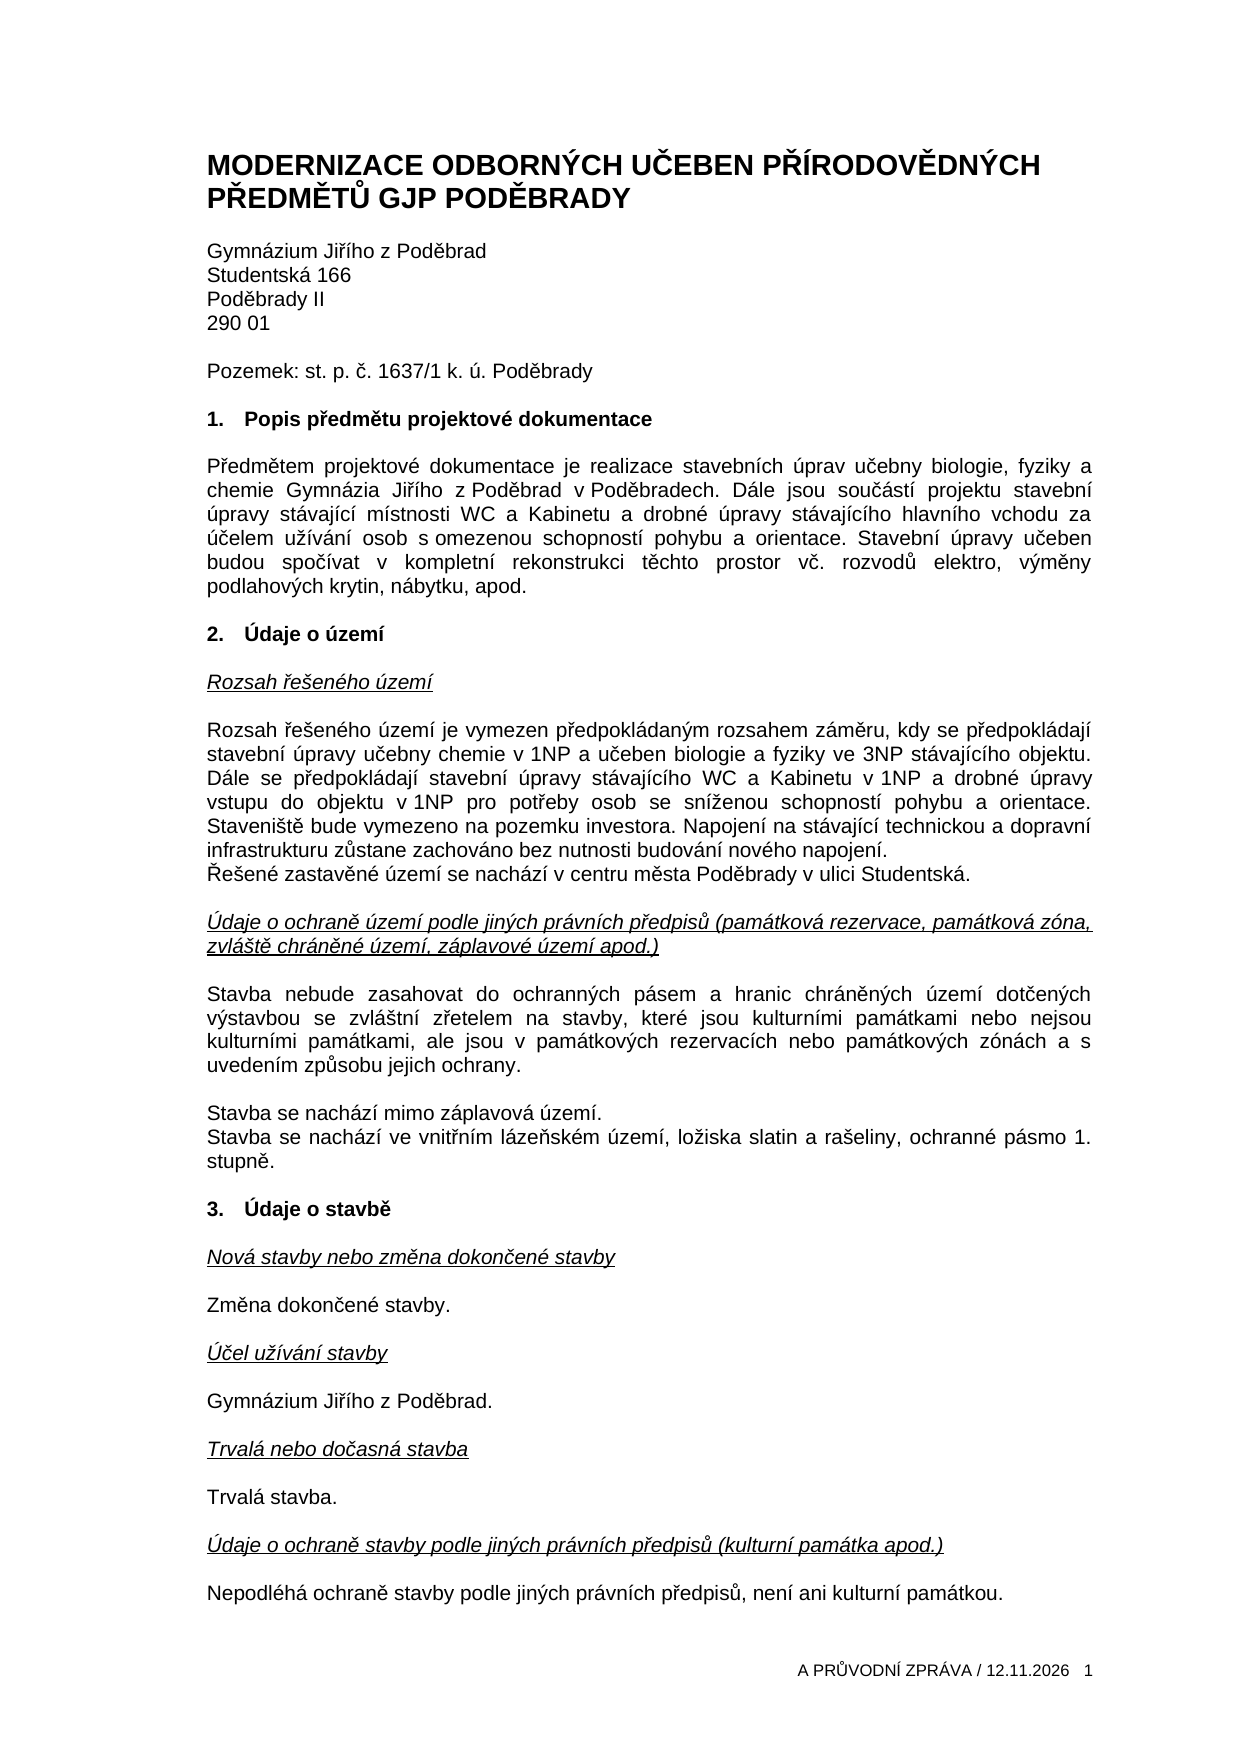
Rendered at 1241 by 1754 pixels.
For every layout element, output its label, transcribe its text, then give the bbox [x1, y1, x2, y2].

text Studentská 166 [207, 263, 1093, 287]
text 290 01 [207, 311, 1093, 334]
list Popis předmětu projektové dokumentace [207, 406, 975, 430]
text Řešené zastavěné území se nachází v centru města Poděbrady v ulici Studentská. [207, 862, 1093, 886]
text Údaje o ochraně území podle jiných právních předpisů (památková rezervace, památková zóna, zvláště chráněné území, záplavové území apod.) [207, 932, 1093, 957]
text Údaje o ochraně území podle jiných právních předpisů (památková rezervace, památková zóna, zvláště chráněné území, záplavové území apod.) [207, 909, 1093, 931]
text Údaje o ochraně stavby podle jiných právních předpisů (kulturní památka apod.) [207, 1532, 1093, 1556]
text Nepodléhá ochraně stavby podle jiných právních předpisů, není ani kulturní památkou. [207, 1580, 1093, 1604]
list Údaje o stavbě [207, 1197, 975, 1221]
list Údaje o území [207, 622, 975, 646]
text Stavba se nachází ve vnitřním lázeňském území, ložiska slatin a rašeliny, ochranné pásmo 1. stupně. [207, 1125, 1093, 1173]
text Rozsah řešeného území [207, 670, 975, 694]
text Poděbrady II [207, 287, 1093, 311]
text Změna dokončené stavby. [207, 1293, 975, 1317]
text Trvalá nebo dočasná stavba [207, 1437, 1093, 1461]
text Nová stavby nebo změna dokončené stavby [207, 1245, 1093, 1269]
text Rozsah řešeného území je vymezen předpokládaným rozsahem záměru, kdy se předpokládají stavební úpravy učebny chemie v 1NP a učeben biologie a fyziky ve 3NP stávajícího objektu. Dále se předpokládají stavební úpravy stávajícího WC a Kabinetu v 1NP a drobné úpravy vstupu do objektu v 1NP pro potřeby osob se sníženou schopností pohybu a orientace. Staveniště bude vymezeno na pozemku investora. Napojení na stávající technickou a dopravní infrastrukturu zůstane zachováno bez nutnosti budování nového napojení. [207, 718, 1093, 862]
text Pozemek: st. p. č. 1637/1 k. ú. Poděbrady [207, 358, 1093, 382]
text Účel užívání stavby [207, 1341, 1093, 1365]
text Gymnázium Jiřího z Poděbrad. [148, 1389, 1093, 1413]
text Trvalá stavba. [207, 1484, 975, 1508]
text MODERNIZACE ODBORNÝCH UČEBEN PŘÍRODOVĚDNÝCH PŘEDMĚTŮ GJP PODĚBRADY [207, 148, 1093, 215]
text Gymnázium Jiřího z Poděbrad [207, 239, 1093, 263]
text Předmětem projektové dokumentace je realizace stavebních úprav učebny biologie, fyziky a chemie Gymnázia Jiřího z Poděbrad v Poděbradech. Dále jsou součástí projektu stavební úpravy stávající místnosti WC a Kabinetu a drobné úpravy stávajícího hlavního vchodu za účelem užívání osob s omezenou schopností pohybu a orientace. Stavební úpravy učeben budou spočívat v kompletní rekonstrukci těchto prostor vč. rozvodů elektro, výměny podlahových krytin, nábytku, apod. [207, 454, 1093, 598]
text Stavba nebude zasahovat do ochranných pásem a hranic chráněných území dotčených výstavbou se zvláštní zřetelem na stavby, které jsou kulturními památkami nebo nejsou kulturními památkami, ale jsou v památkových rezervacích nebo památkových zónách a s uvedením způsobu jejich ochrany. [207, 981, 1093, 1077]
text Stavba se nachází mimo záplavová území. [207, 1101, 1093, 1125]
